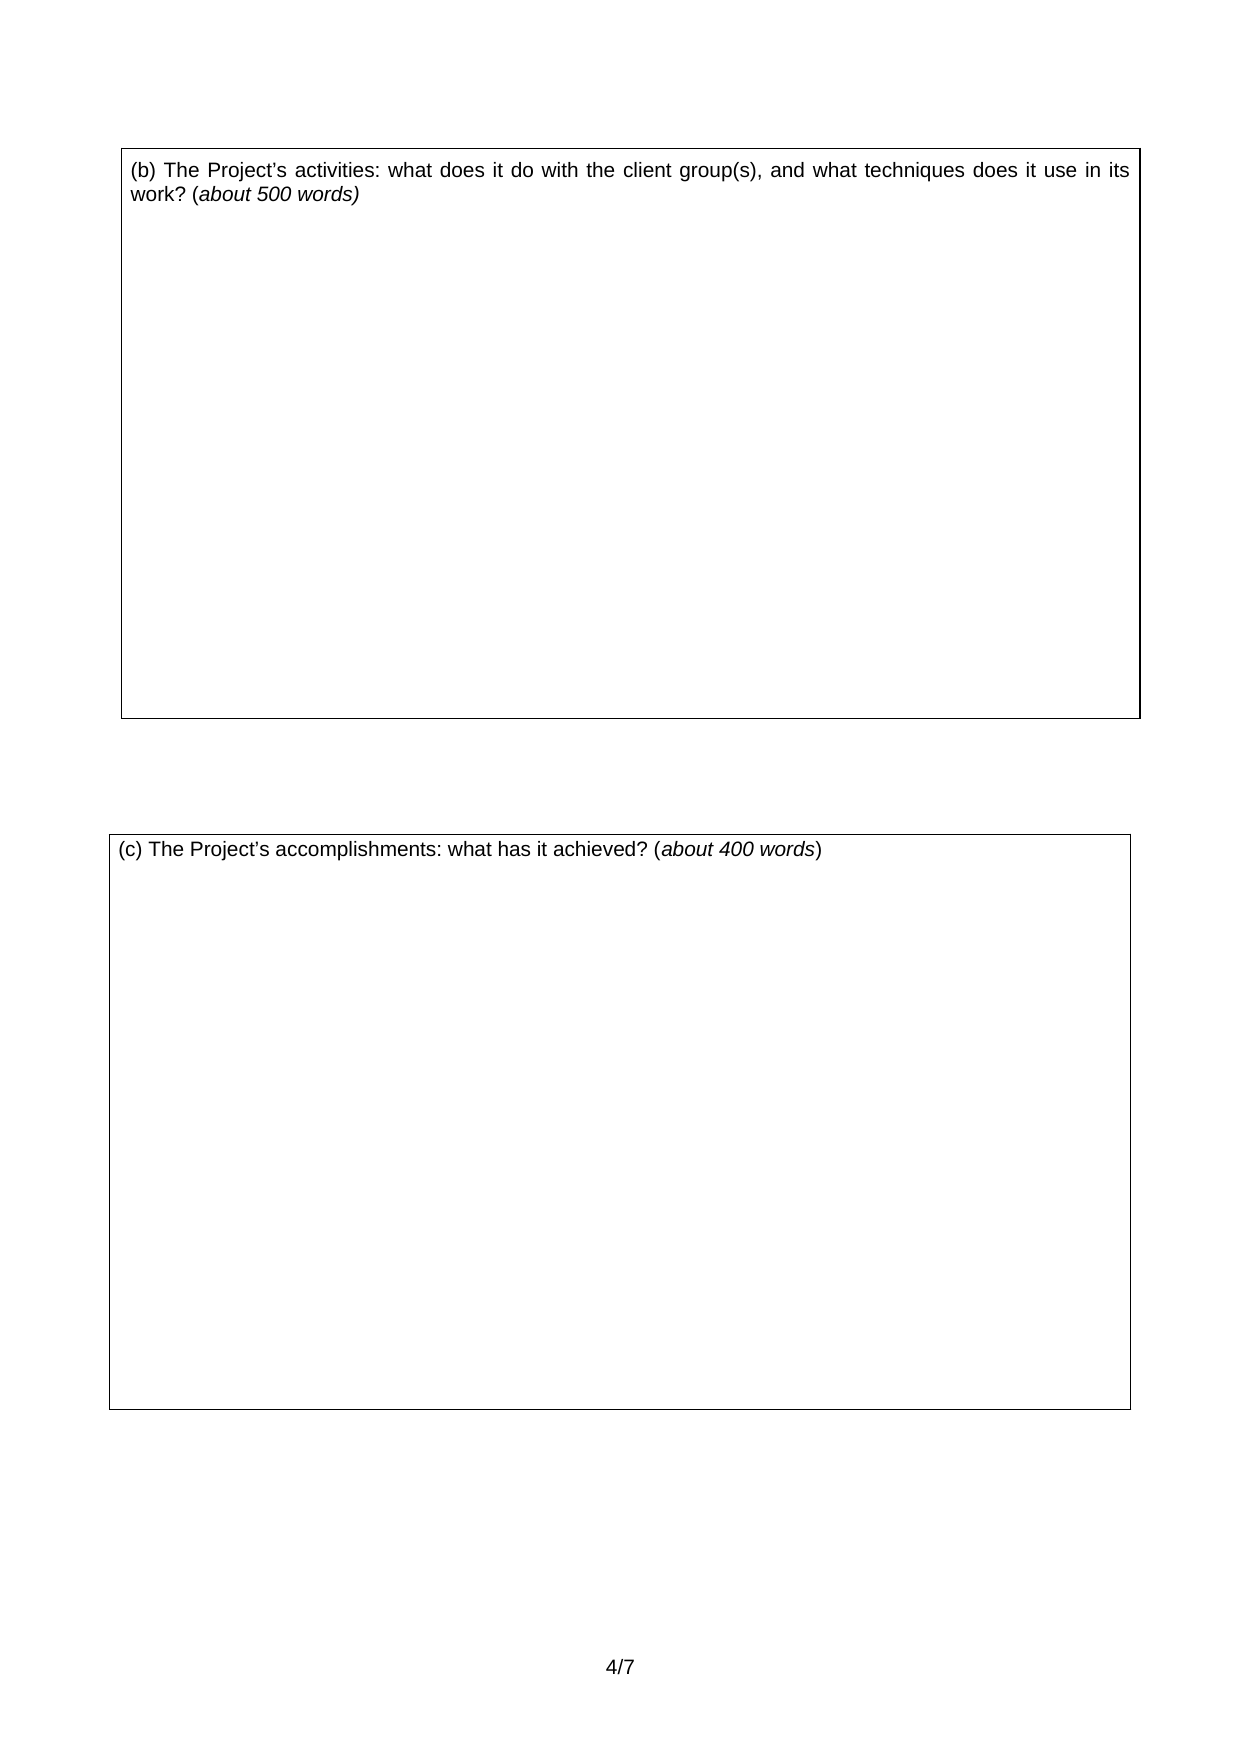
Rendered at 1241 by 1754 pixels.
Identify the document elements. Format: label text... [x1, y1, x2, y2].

table_header (b) The Project’s activities: what does it do with the client group(s), and what techniques does it use in its work? (about 500 words) [122, 149, 1139, 717]
text (c) The Project’s accomplishments: what has it achieved? (about 400 words) [110, 835, 1130, 861]
